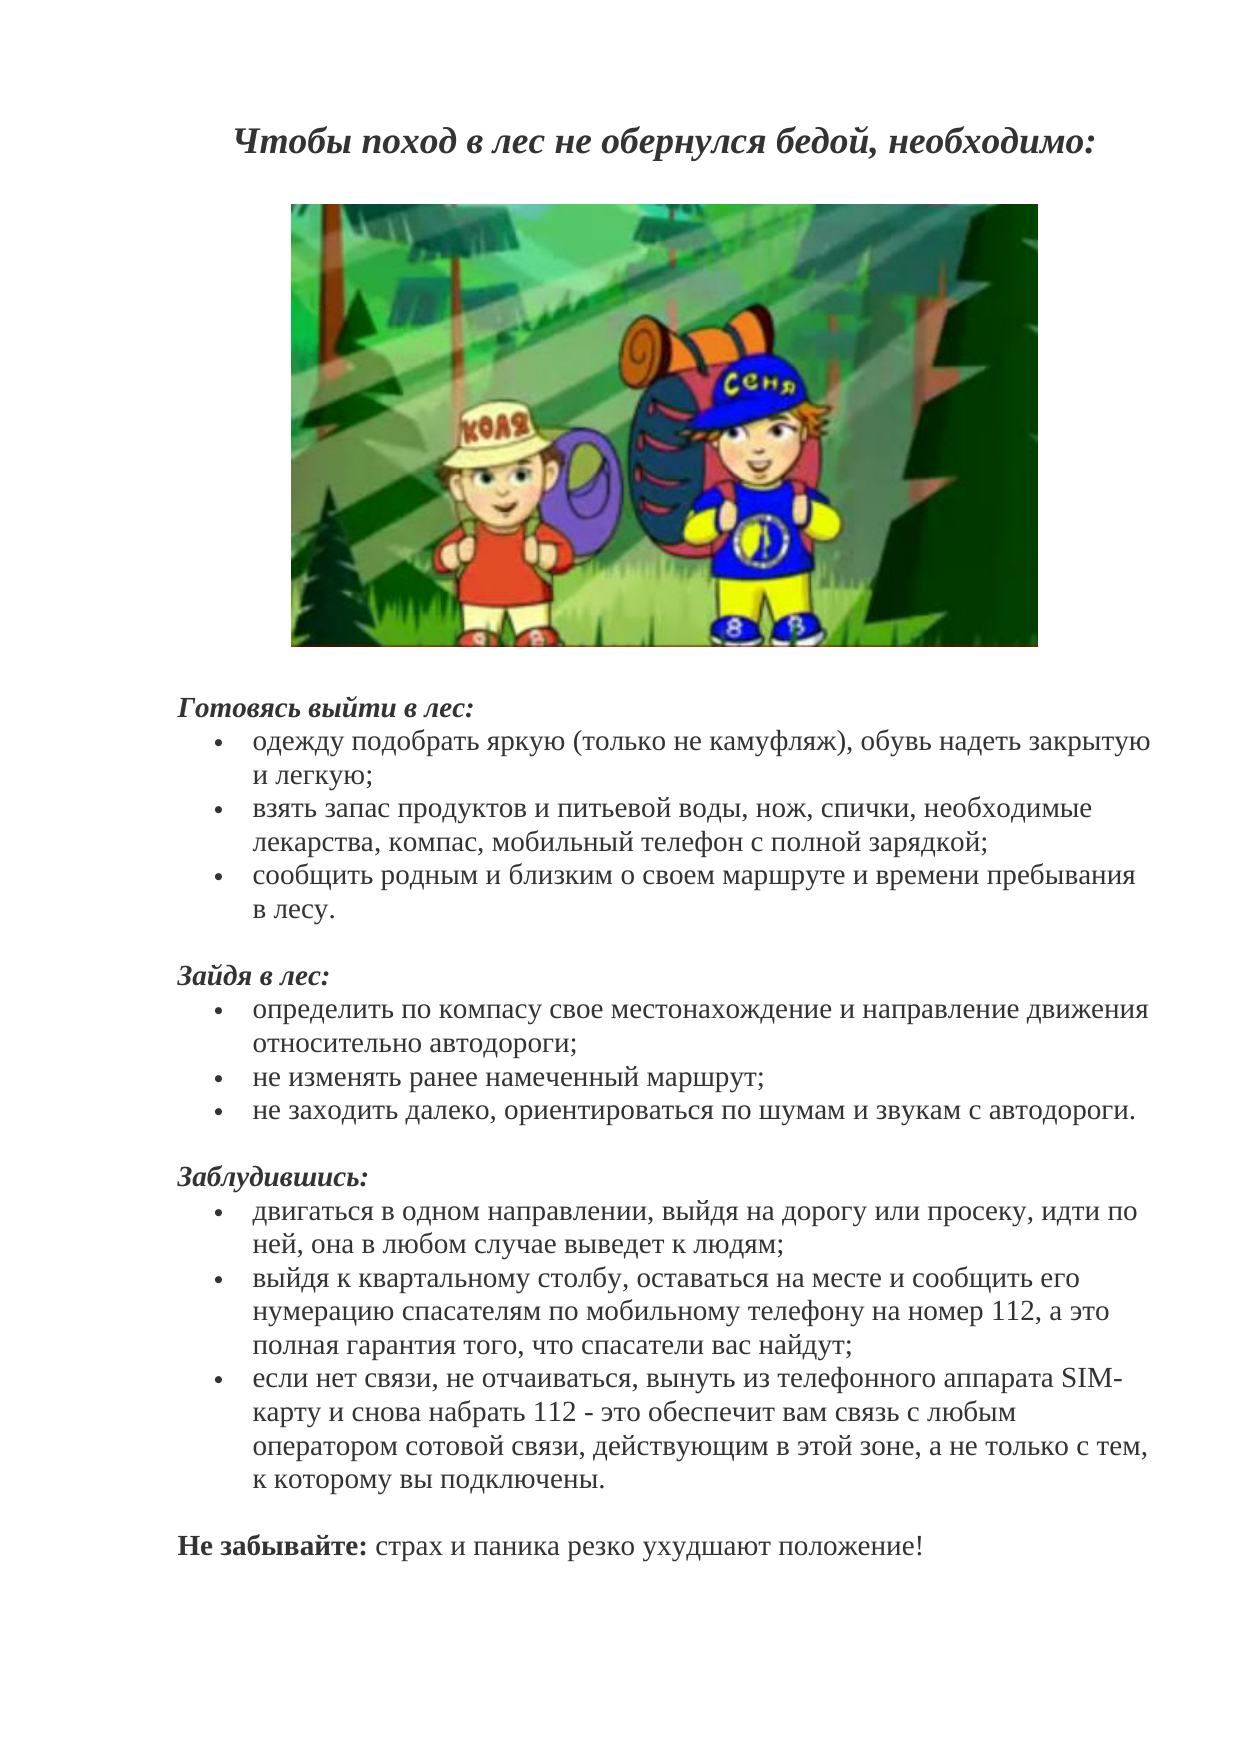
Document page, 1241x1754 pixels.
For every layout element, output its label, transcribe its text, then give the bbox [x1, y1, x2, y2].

list определить по компасу свое местонахождение и направление движения относительно автодороги; [215, 992, 1152, 1059]
text Чтобы поход в лес не обернулся бедой, необходимо: [177, 118, 1152, 161]
list не изменять ранее намеченный маршрут; [215, 1059, 1152, 1092]
list если нет связи, не отчаиваться, вынуть из телефонного аппарата SIM-карту и снова набрать 112 - это обеспечит вам связь с любым оператором сотовой связи, действующим в этой зоне, а не только с тем, к которому вы подключены. [215, 1361, 1152, 1495]
text Заблудившись: [177, 1159, 1152, 1193]
list выйдя к квартальному столбу, оставаться на месте и сообщить его нумерацию спасателям по мобильному телефону на номер 112, а это полная гарантия того, что спасатели вас найдут; [215, 1260, 1152, 1361]
text Не забывайте: страх и паника резко ухудшают положение! [177, 1528, 1152, 1562]
list взять запас продуктов и питьевой воды, нож, спички, необходимые лекарства, компас, мобильный телефон с полной зарядкой; [215, 790, 1152, 857]
list одежду подобрать яркую (только не камуфляж), обувь надеть закрытую и легкую; [215, 723, 1152, 790]
text Зайдя в лес: [177, 958, 1152, 992]
list не заходить далеко, ориентироваться по шумам и звукам с автодороги. [215, 1092, 1152, 1126]
list двигаться в одном направлении, выйдя на дорогу или просеку, идти по ней, она в любом случае выведет к людям; [215, 1193, 1152, 1260]
picture [291, 204, 1038, 647]
text Готовясь выйти в лес: [177, 690, 1152, 723]
list сообщить родным и близким о своем маршруте и времени пребывания в лесу. [215, 857, 1152, 924]
